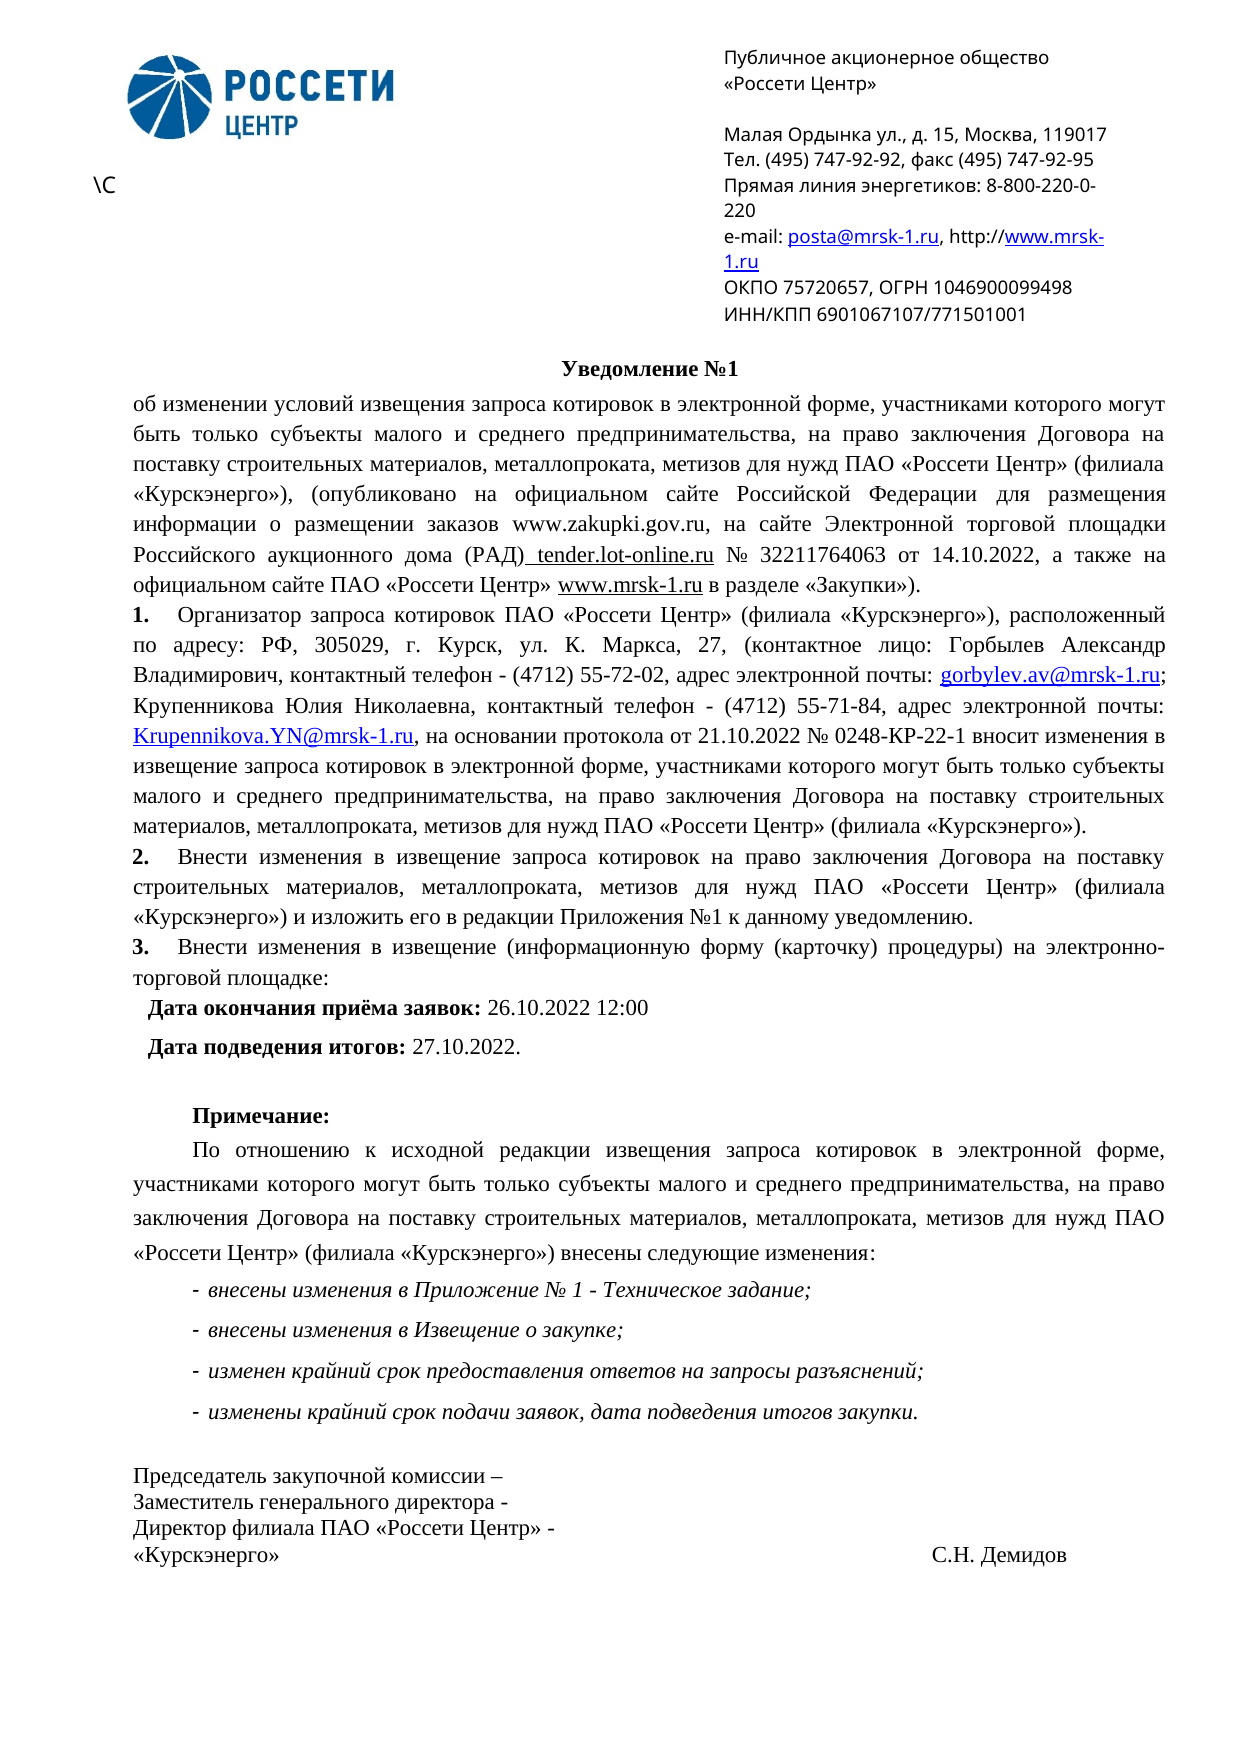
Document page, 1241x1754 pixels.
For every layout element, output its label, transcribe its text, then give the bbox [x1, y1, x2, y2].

text Заместитель генерального директора - [133, 1488, 1167, 1514]
text об изменении условий извещения запроса котировок в электронной форме, участниками которого могут быть только субъекты малого и среднего предпринимательства, на право заключения Договора на поставку строительных материалов, металлопроката, метизов для нужд ПАО «Россети Центр» (филиала «Курскэнерго»), (опубликовано на официальном сайте Российской Федерации для размещения информации о размещении заказов www.zakupki.gov.ru, на сайте Электронной торговой площадки Российского аукционного дома (РАД) tender.lot-online.ru № 32211764063 от 14.10.2022, а также на официальном сайте ПАО «Россети Центр» www.mrsk-1.ru в разделе «Закупки»). [133, 390, 1167, 597]
table_header Публичное акционерное общество «Россети Центр» Малая Ордынка ул., д. 15, Москва, 119017 Тел. (495) 747-92-92, факс (495) 747-92-95 Прямая линия энергетиков: 8-800-220-0-220 e-mail: posta@mrsk-1.ru, http://www.mrsk-1.ru ОКПО 75720657, ОГРН 1046900099498 ИНН/КПП 6901067107/771501001 [712, 44, 1126, 327]
list изменены крайний срок подачи заявок, дата подведения итогов закупки. [133, 1395, 1167, 1426]
list Примечание: [133, 1102, 1167, 1128]
list Внести изменения в извещение (информационную форму (карточку) процедуры) на электронно-торговой площадке: [132, 933, 1167, 990]
list Организатор запроса котировок ПАО «Россети Центр» (филиала «Курскэнерго»), расположенный по адресу: РФ, 305029, г. Курск, ул. К. Маркса, 27, (контактное лицо: Горбылев Александр Владимирович, контактный телефон - (4712) 55-72-02, адрес электронной почты: gorbylev.av@mrsk-1.ru; Крупенникова Юлия Николаевна, контактный телефон - (4712) 55-71-84, адрес электронной почты: Krupennikova.YN@mrsk-1.ru, на основании протокола от 21.10.2022 № 0248-КР-22-1 вносит изменения в извещение запроса котировок в электронной форме, участниками которого могут быть только субъекты малого и среднего предпринимательства, на право заключения Договора на поставку строительных материалов, металлопроката, метизов для нужд ПАО «Россети Центр» (филиала «Курскэнерго»). [132, 601, 1167, 839]
table_header \С [122, 44, 712, 327]
text По отношению к исходной редакции извещения запроса котировок в электронной форме, участниками которого могут быть только субъекты малого и среднего предпринимательства, на право заключения Договора на поставку строительных материалов, металлопроката, метизов для нужд ПАО «Россети Центр» (филиала «Курскэнерго») внесены следующие изменения: [133, 1136, 1167, 1265]
text Уведомление №1 [133, 356, 1167, 382]
text Директор филиала ПАО «Россети Центр» - [133, 1514, 1167, 1541]
text Председатель закупочной комиссии – [133, 1462, 1167, 1488]
list Внести изменения в извещение запроса котировок на право заключения Договора на поставку строительных материалов, металлопроката, метизов для нужд ПАО «Россети Центр» (филиала «Курскэнерго») и изложить его в редакции Приложения №1 к данному уведомлению. [132, 843, 1167, 929]
list внесены изменения в Извещение о закупке; [133, 1313, 1167, 1345]
list внесены изменения в Приложение № 1 - Техническое задание; [133, 1273, 1167, 1304]
list изменен крайний срок предоставления ответов на запросы разъяснений; [133, 1354, 1167, 1385]
text «Курскэнерго» С.Н. Демидов [133, 1541, 1167, 1567]
list Дата окончания приёма заявок: 26.10.2022 12:00 [148, 994, 1167, 1020]
list Дата подведения итогов: 27.10.2022. [148, 1033, 1167, 1060]
